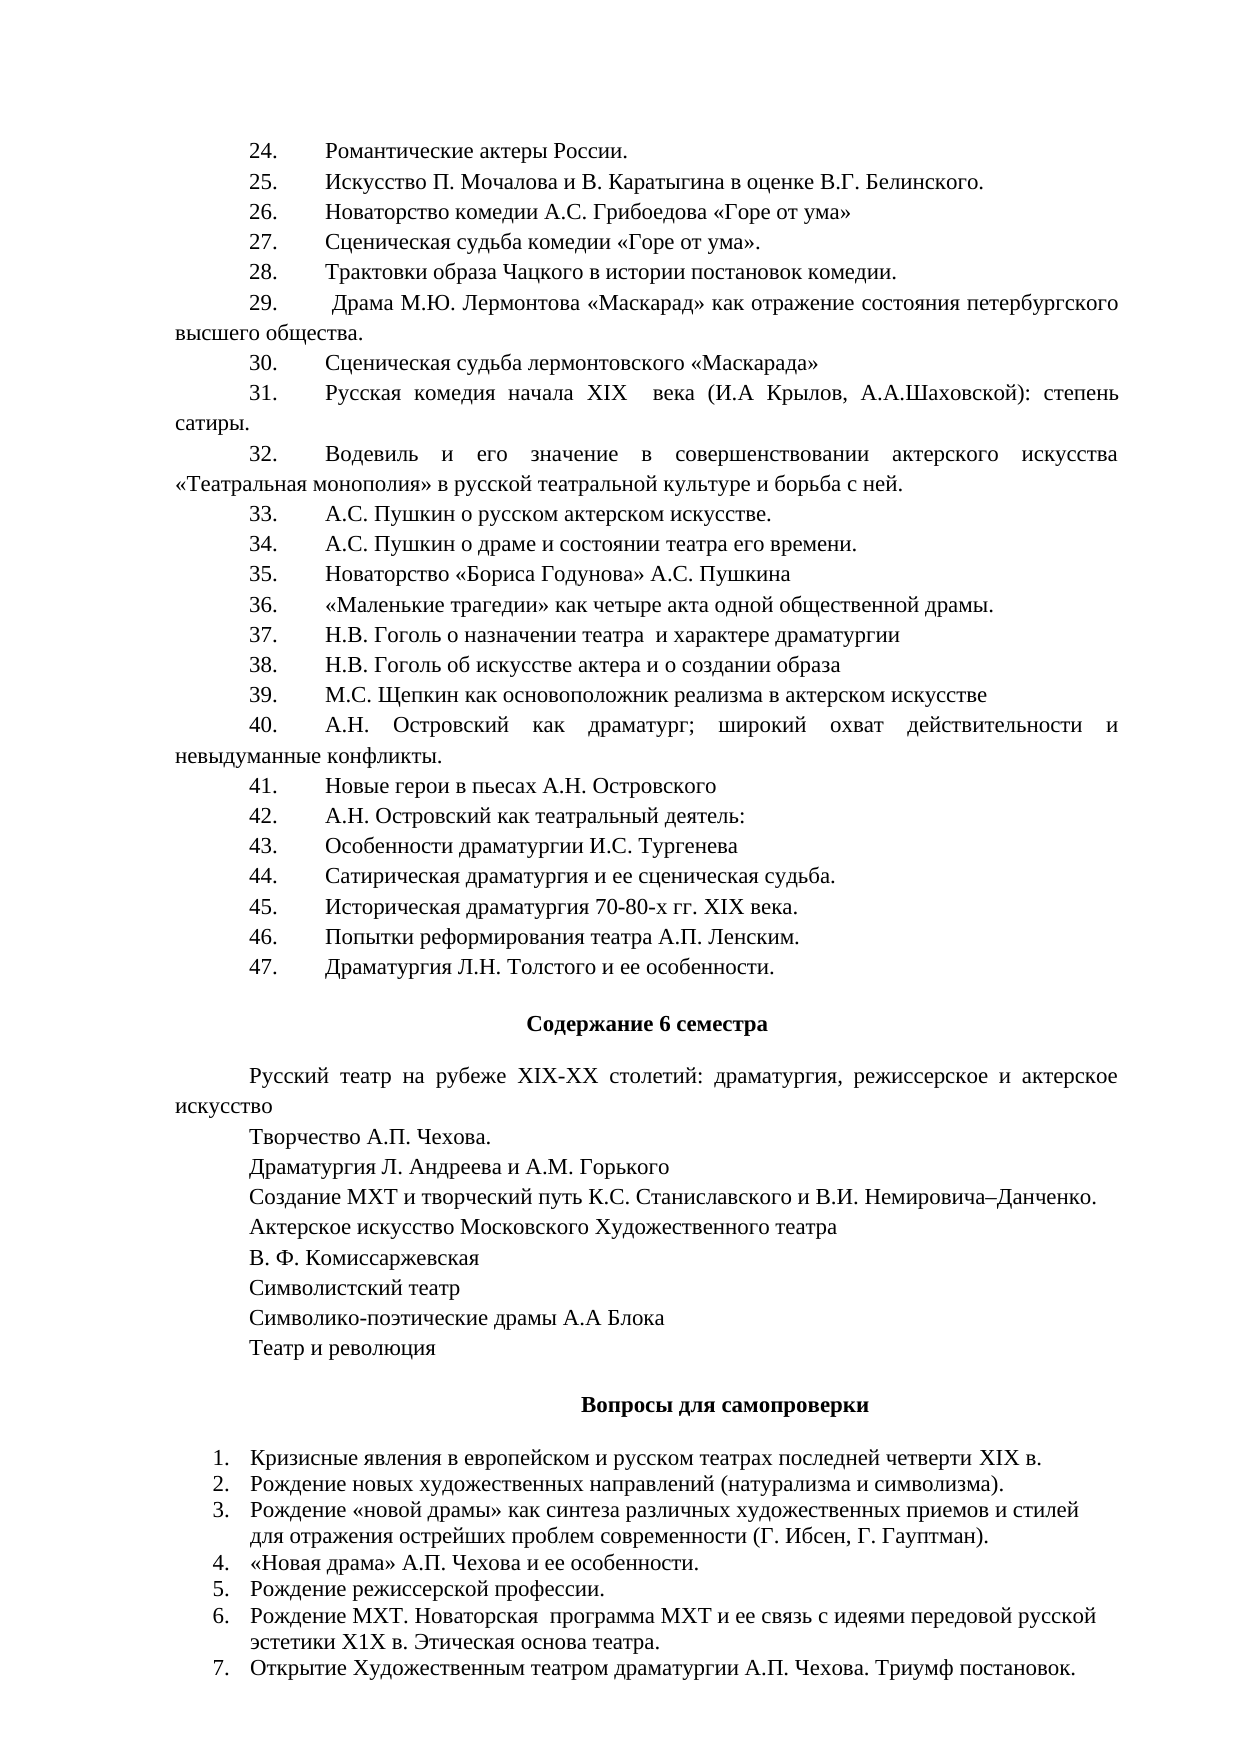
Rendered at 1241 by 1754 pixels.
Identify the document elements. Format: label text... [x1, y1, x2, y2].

list Романтические актеры России. [175, 137, 1119, 164]
list Сатирическая драматургия и ее сценическая судьба. [175, 862, 1119, 889]
list Кризисные явления в европейском и русском театрах последней четверти XIX в. [212, 1443, 1119, 1470]
text Создание МХТ и творческий путь К.С. Станиславского и В.И. Немировича–Данченко. [175, 1183, 1119, 1209]
list Водевиль и его значение в совершенствовании актерского искусства «Театральная монополия» в русской театральной культуре и борьба с ней. [175, 439, 1119, 496]
list А.С. Пушкин о драме и состоянии театра его времени. [175, 530, 1119, 557]
list Драматургия Л.Н. Толстого и ее особенности. [175, 953, 1119, 979]
text Актерское искусство Московского Художественного театра [175, 1213, 1119, 1240]
list «Маленькие трагедии» как четыре акта одной общественной драмы. [175, 591, 1119, 617]
list Открытие Художественным театром драматургии А.П. Чехова. Триумф постановок. [212, 1654, 1119, 1681]
text Символистский театр [175, 1274, 1119, 1300]
list Рождение режиссерской профессии. [212, 1575, 1119, 1602]
list А.Н. Островский как театральный деятель: [175, 802, 1119, 828]
list Новые герои в пьесах А.Н. Островского [175, 772, 1119, 798]
list Особенности драматургии И.С. Тургенева [175, 832, 1119, 859]
list Рождение «новой драмы» как синтеза различных художественных приемов и стилей для отражения острейших проблем современности (Г. Ибсен, Г. Гауптман). [212, 1496, 1119, 1549]
list Драма М.Ю. Лермонтова «Маскарад» как отражение состояния петербургского высшего общества. [175, 288, 1119, 345]
list Сценическая судьба лермонтовского «Маскарада» [175, 349, 1119, 375]
list Искусство П. Мочалова и В. Каратыгина в оценке В.Г. Белинского. [175, 168, 1119, 194]
text В. Ф. Комиссаржевская [175, 1244, 1119, 1270]
list Сценическая судьба комедии «Горе от ума». [175, 228, 1119, 254]
text Драматургия Л. Андреева и А.М. Горького [175, 1153, 1119, 1179]
text Символико-поэтические драмы А.А Блока [175, 1304, 1119, 1330]
list Историческая драматургия 70-80-х гг. XIX века. [175, 893, 1119, 919]
text Творчество А.П. Чехова. [175, 1123, 1119, 1149]
list А.Н. Островский как драматург; широкий охват действительности и невыдуманные конфликты. [175, 711, 1119, 768]
list Рождение новых художественных направлений (натурализма и символизма). [212, 1470, 1119, 1496]
list М.С. Щепкин как основоположник реализма в актерском искусстве [175, 681, 1119, 708]
text Содержание 6 семестра [175, 1010, 1119, 1036]
text Театр и революция [175, 1334, 1119, 1361]
list Рождение МХТ. Новаторская программа МХТ и ее связь с идеями передовой русской эстетики Х1Х в. Этическая основа театра. [212, 1602, 1119, 1654]
list «Новая драма» А.П. Чехова и ее особенности. [212, 1549, 1119, 1575]
list Трактовки образа Чацкого в истории постановок комедии. [175, 258, 1119, 285]
list Н.В. Гоголь о назначении театра и характере драматургии [175, 621, 1119, 647]
text Русский театр на рубеже XIX-XХ столетий: драматургия, режиссерское и актерское искусство [175, 1062, 1119, 1119]
list Попытки реформирования театра А.П. Ленским. [175, 923, 1119, 949]
list Русская комедия начала XIX века (И.А Крылов, А.А.Шаховской): степень сатиры. [175, 379, 1119, 436]
text Вопросы для самопроверки [175, 1391, 1119, 1417]
list Новаторство «Бориса Годунова» А.С. Пушкина [175, 560, 1119, 587]
list Новаторство комедии А.С. Грибоедова «Горе от ума» [175, 198, 1119, 224]
list А.С. Пушкин о русском актерском искусстве. [175, 500, 1119, 526]
list Н.В. Гоголь об искусстве актера и о создании образа [175, 651, 1119, 677]
